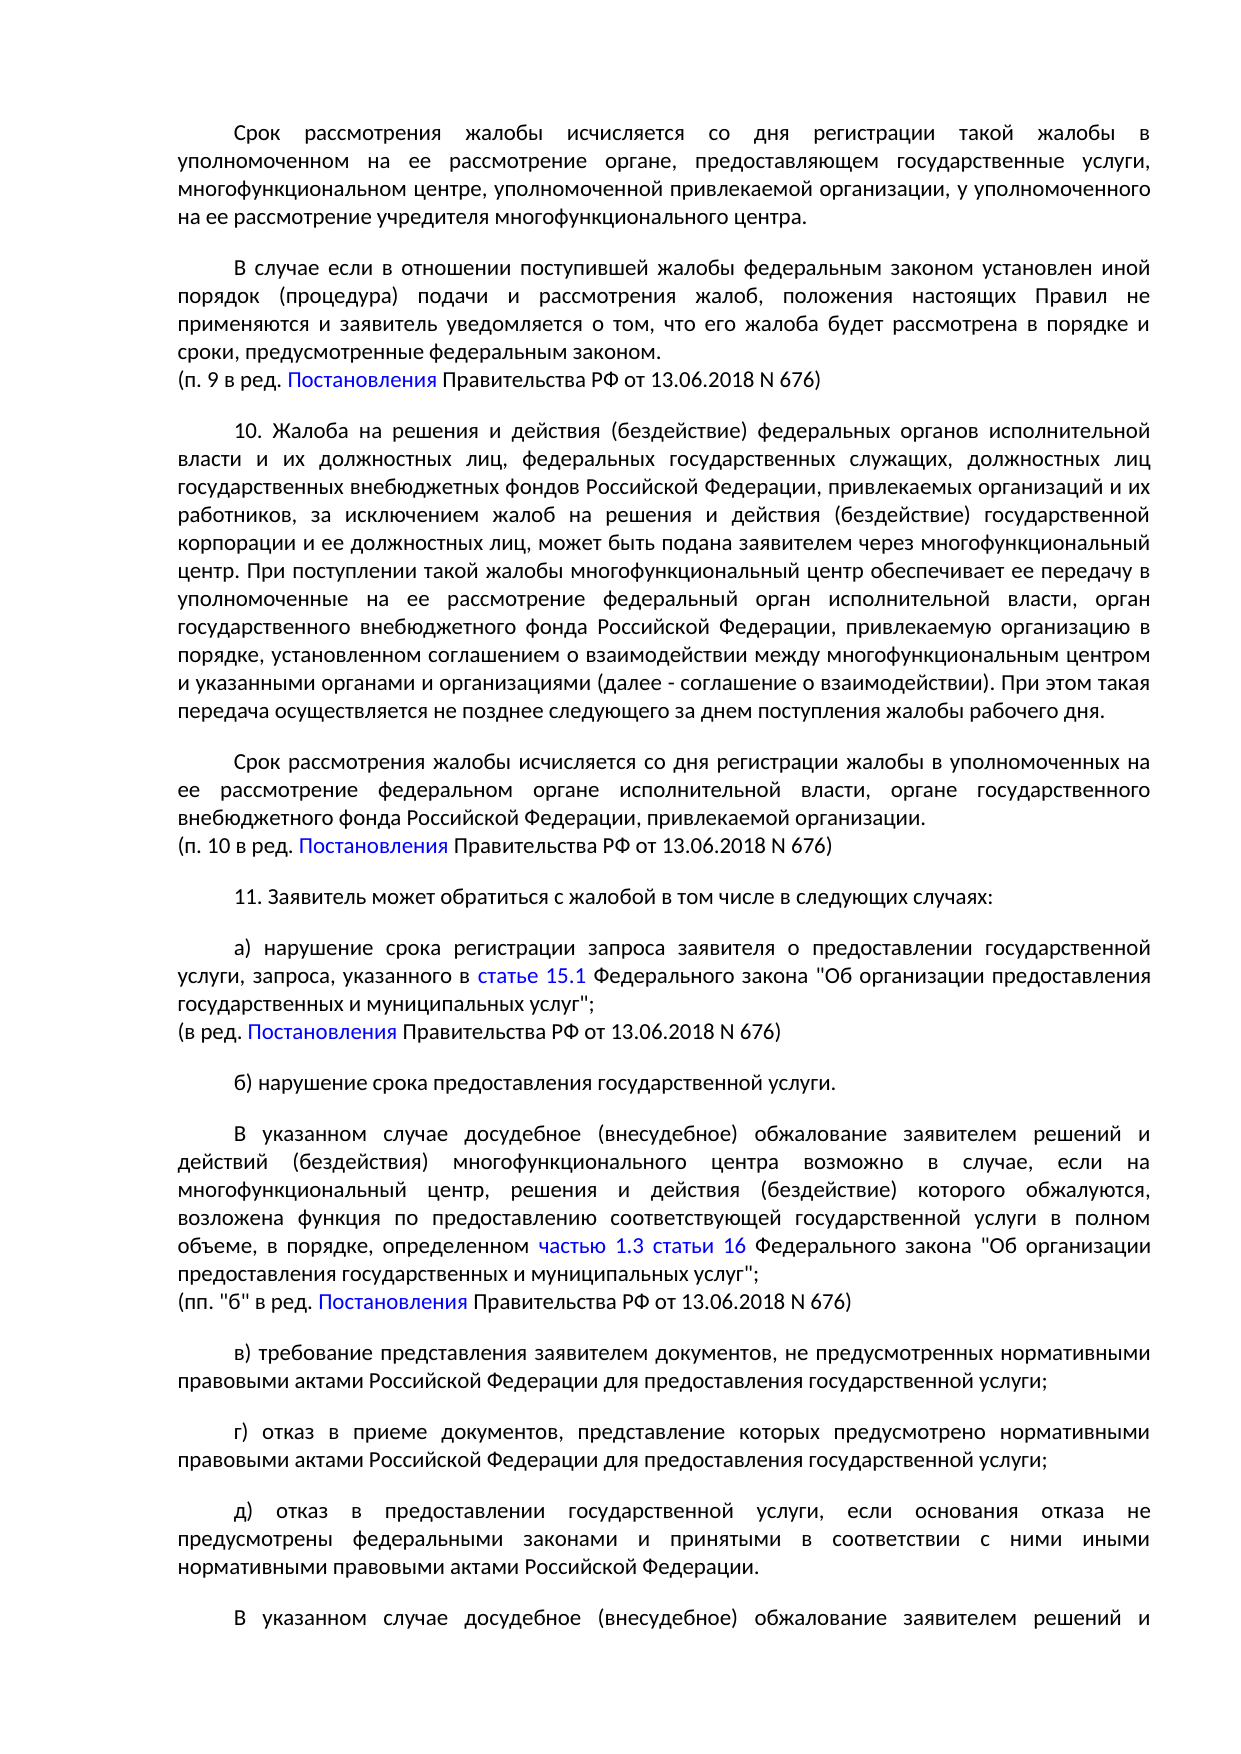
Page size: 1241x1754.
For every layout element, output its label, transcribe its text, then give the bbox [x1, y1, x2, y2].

text а) нарушение срока регистрации запроса заявителя о предоставлении государственной услуги, запроса, указанного в статье 15.1 Федерального закона "Об организации предоставления государственных и муниципальных услуг"; [177, 933, 1152, 1017]
text в) требование представления заявителем документов, не предусмотренных нормативными правовыми актами Российской Федерации для предоставления государственной услуги; [177, 1338, 1152, 1394]
text (пп. "б" в ред. Постановления Правительства РФ от 13.06.2018 N 676) [177, 1287, 1152, 1315]
text Срок рассмотрения жалобы исчисляется со дня регистрации жалобы в уполномоченных на ее рассмотрение федеральном органе исполнительной власти, органе государственного внебюджетного фонда Российской Федерации, привлекаемой организации. [177, 747, 1152, 831]
text 10. Жалоба на решения и действия (бездействие) федеральных органов исполнительной власти и их должностных лиц, федеральных государственных служащих, должностных лиц государственных внебюджетных фондов Российской Федерации, привлекаемых организаций и их работников, за исключением жалоб на решения и действия (бездействие) государственной корпорации и ее должностных лиц, может быть подана заявителем через многофункциональный центр. При поступлении такой жалобы многофункциональный центр обеспечивает ее передачу в уполномоченные на ее рассмотрение федеральный орган исполнительной власти, орган государственного внебюджетного фонда Российской Федерации, привлекаемую организацию в порядке, установленном соглашением о взаимодействии между многофункциональным центром и указанными органами и организациями (далее - соглашение о взаимодействии). При этом такая передача осуществляется не позднее следующего за днем поступления жалобы рабочего дня. [177, 416, 1152, 724]
text (п. 9 в ред. Постановления Правительства РФ от 13.06.2018 N 676) [177, 365, 1152, 393]
text Срок рассмотрения жалобы исчисляется со дня регистрации такой жалобы в уполномоченном на ее рассмотрение органе, предоставляющем государственные услуги, многофункциональном центре, уполномоченной привлекаемой организации, у уполномоченного на ее рассмотрение учредителя многофункционального центра. [177, 118, 1152, 230]
text (в ред. Постановления Правительства РФ от 13.06.2018 N 676) [177, 1017, 1152, 1045]
text г) отказ в приеме документов, представление которых предусмотрено нормативными правовыми актами Российской Федерации для предоставления государственной услуги; [177, 1417, 1152, 1473]
text д) отказ в предоставлении государственной услуги, если основания отказа не предусмотрены федеральными законами и принятыми в соответствии с ними иными нормативными правовыми актами Российской Федерации. [177, 1496, 1152, 1580]
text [177, 1603, 1152, 1631]
text (п. 10 в ред. Постановления Правительства РФ от 13.06.2018 N 676) [177, 831, 1152, 859]
text б) нарушение срока предоставления государственной услуги. [177, 1068, 1152, 1096]
text В случае если в отношении поступившей жалобы федеральным законом установлен иной порядок (процедура) подачи и рассмотрения жалоб, положения настоящих Правил не применяются и заявитель уведомляется о том, что его жалоба будет рассмотрена в порядке и сроки, предусмотренные федеральным законом. [177, 253, 1152, 365]
text 11. Заявитель может обратиться с жалобой в том числе в следующих случаях: [177, 882, 1152, 910]
